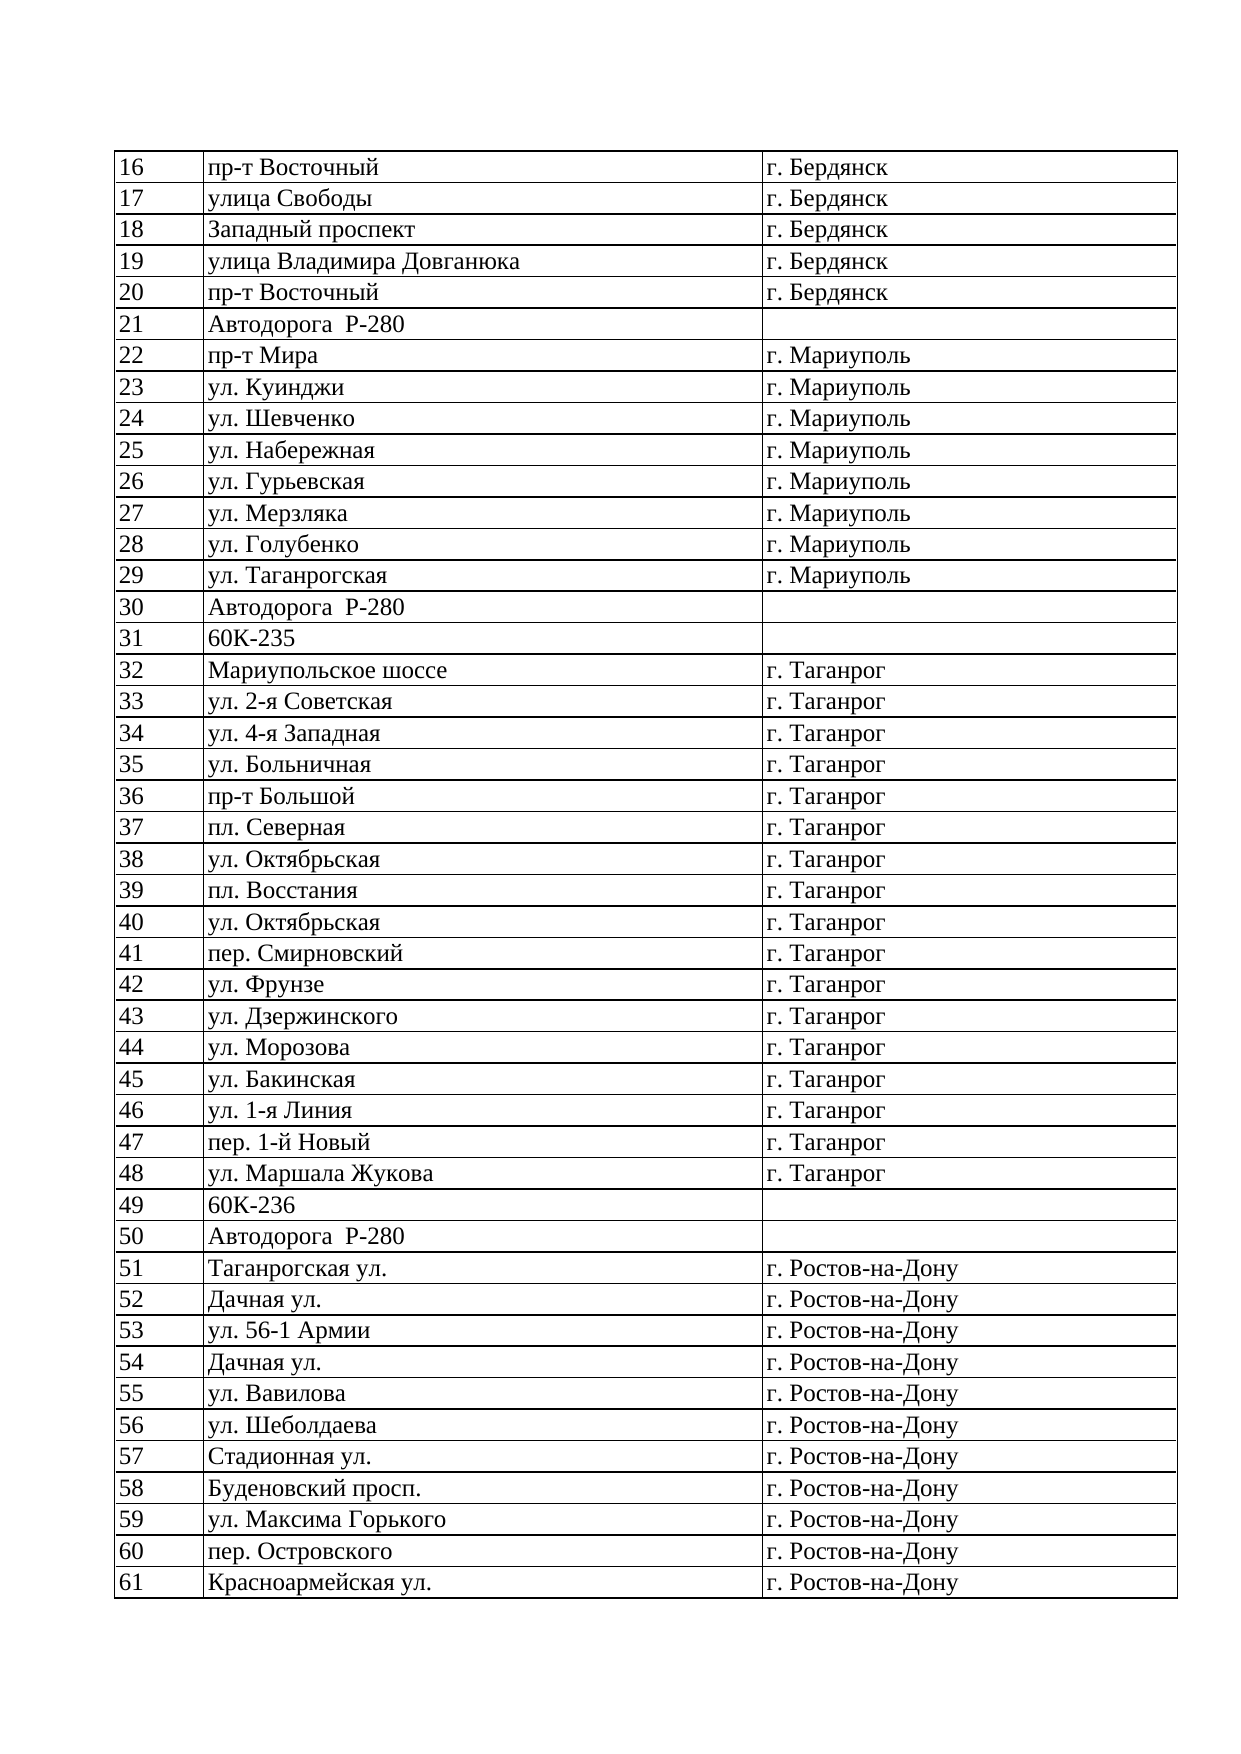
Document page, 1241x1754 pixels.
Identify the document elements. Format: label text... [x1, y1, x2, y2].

table_cell ул. Набережная [204, 435, 762, 464]
table_cell ул. Бакинская [204, 1064, 762, 1094]
table_cell 48 [115, 1158, 203, 1188]
table_cell 59 [115, 1504, 203, 1534]
table_cell г. Ростов-на-Дону [763, 1440, 1177, 1471]
table_cell 31 [115, 623, 203, 653]
table_cell г. Ростов-на-Дону [763, 1534, 1177, 1566]
table_cell 19 [115, 245, 203, 276]
table_cell ул. 2-я Советская [204, 686, 762, 716]
table_cell 33 [115, 686, 203, 716]
table_cell г. Ростов-на-Дону [763, 1377, 1177, 1408]
table_cell пр-т Восточный [204, 152, 762, 181]
table_cell 60К-235 [204, 623, 762, 653]
table_cell ул. Больничная [204, 749, 762, 779]
table_cell г. Бердянск [763, 276, 1177, 307]
table_cell г. Ростов-на-Дону [763, 1566, 1177, 1597]
table_cell г. Таганрог [763, 842, 1177, 873]
table_cell г. Мариуполь [763, 433, 1177, 464]
table_cell ул. Морозова [204, 1032, 762, 1062]
table_cell г. Мариуполь [763, 559, 1177, 590]
table_cell г. Мариуполь [763, 370, 1177, 402]
table_cell 36 [115, 780, 203, 811]
table_cell 40 [115, 906, 203, 936]
table_cell пер. 1-й Новый [204, 1127, 762, 1157]
table_cell г. Таганрог [763, 1062, 1177, 1094]
table_cell ул. Максима Горького [204, 1504, 762, 1534]
table_cell ул. Шеболдаева [204, 1410, 762, 1440]
table_cell 24 [115, 403, 203, 433]
table_cell г. Ростов-на-Дону [763, 1503, 1177, 1534]
table_cell г. Таганрог [763, 653, 1177, 685]
table_cell Таганрогская ул. [204, 1253, 762, 1282]
table_cell Красноармейская ул. [204, 1567, 762, 1597]
table_cell 17 [115, 183, 203, 213]
table_cell г. Мариуполь [763, 496, 1177, 527]
table_cell пл. Северная [204, 812, 762, 842]
table_cell г. Таганрог [763, 811, 1177, 842]
table_cell г. Таганрог [763, 905, 1177, 936]
table_cell 21 [115, 308, 203, 339]
table_cell Автодорога Р-280 [204, 592, 762, 622]
table_cell г. Ростов-на-Дону [763, 1345, 1177, 1377]
table_cell г. Бердянск [763, 213, 1177, 244]
table_cell [763, 1188, 1177, 1219]
table_cell Буденовский просп. [204, 1473, 762, 1503]
table_cell 23 [115, 371, 203, 402]
table_cell [763, 307, 1177, 339]
table_cell улица Владимира Довганюка [204, 246, 762, 276]
table_cell 38 [115, 843, 203, 873]
table_cell 50 [115, 1221, 203, 1251]
table_cell г. Мариуполь [763, 528, 1177, 559]
table_cell 35 [115, 749, 203, 779]
table_cell 47 [115, 1126, 203, 1157]
table_cell г. Ростов-на-Дону [763, 1251, 1177, 1282]
table_cell 61 [115, 1567, 203, 1597]
table_cell 43 [115, 1000, 203, 1031]
table_cell 18 [115, 214, 203, 244]
table_cell 27 [115, 497, 203, 527]
table_cell г. Мариуполь [763, 402, 1177, 433]
table_cell пер. Смирновский [204, 938, 762, 968]
table_cell 26 [115, 466, 203, 496]
table_cell ул. Октябрьская [204, 844, 762, 873]
table_cell 25 [115, 434, 203, 464]
table_cell 46 [115, 1095, 203, 1125]
table_cell 22 [115, 340, 203, 370]
table_cell 58 [115, 1472, 203, 1503]
table_cell 55 [115, 1378, 203, 1408]
table_cell ул. Мерзляка [204, 498, 762, 527]
table_cell г. Ростов-на-Дону [763, 1408, 1177, 1440]
table_cell 28 [115, 529, 203, 559]
table_cell г. Таганрог [763, 716, 1177, 748]
table_cell г. Таганрог [763, 1157, 1177, 1188]
table_cell ул. Маршала Жукова [204, 1158, 762, 1188]
table_cell Автодорога Р-280 [204, 1221, 762, 1251]
table_cell ул. 4-я Западная [204, 718, 762, 748]
table_cell г. Таганрог [763, 936, 1177, 968]
table_cell ул. Октябрьская [204, 907, 762, 936]
table_cell улица Свободы [204, 183, 762, 213]
table_cell г. Таганрог [763, 999, 1177, 1031]
table_cell г. Бердянск [763, 244, 1177, 276]
table_cell ул. Вавилова [204, 1378, 762, 1408]
table_cell 16 [115, 152, 203, 181]
table_cell пр-т Восточный [204, 277, 762, 307]
table_cell ул. Гурьевская [204, 466, 762, 496]
table_cell [763, 622, 1177, 653]
table_cell ул. Куинджи [204, 372, 762, 402]
table_cell Дачная ул. [204, 1284, 762, 1314]
table_cell ул. 56-1 Армии [204, 1316, 762, 1345]
table_cell 56 [115, 1409, 203, 1440]
table_cell г. Таганрог [763, 1094, 1177, 1125]
table_cell 52 [115, 1284, 203, 1314]
table_cell 37 [115, 812, 203, 842]
table_cell 29 [115, 560, 203, 590]
table_cell пр-т Мира [204, 340, 762, 370]
table_cell г. Бердянск [763, 181, 1177, 213]
table_cell ул. 1-я Линия [204, 1095, 762, 1125]
table_cell г. Таганрог [763, 748, 1177, 779]
table_cell ул. Голубенко [204, 529, 762, 559]
table_cell г. Таганрог [763, 685, 1177, 716]
table_cell 57 [115, 1441, 203, 1471]
table_cell ул. Фрунзе [204, 970, 762, 999]
table_cell [763, 1220, 1177, 1251]
table_cell ул. Таганрогская [204, 561, 762, 590]
table_cell [763, 590, 1177, 622]
table_cell г. Бердянск [763, 152, 1177, 181]
table_cell 60 [115, 1535, 203, 1566]
table_cell пер. Островского [204, 1536, 762, 1566]
table_cell ул. Шевченко [204, 403, 762, 433]
table_cell г. Таганрог [763, 1125, 1177, 1157]
table_cell г. Мариуполь [763, 465, 1177, 496]
table_cell г. Ростов-на-Дону [763, 1283, 1177, 1314]
table_cell Западный проспект [204, 215, 762, 244]
table_cell г. Таганрог [763, 1031, 1177, 1062]
table_cell г. Ростов-на-Дону [763, 1314, 1177, 1345]
table_cell 20 [115, 277, 203, 307]
table_cell 49 [115, 1189, 203, 1219]
table_cell г. Таганрог [763, 968, 1177, 999]
table_cell 41 [115, 938, 203, 968]
table_cell г. Ростов-на-Дону [763, 1471, 1177, 1503]
table_cell 30 [115, 591, 203, 622]
table_cell ул. Дзержинского [204, 1001, 762, 1031]
table_cell 42 [115, 969, 203, 999]
table_cell пл. Восстания [204, 875, 762, 905]
table_cell Мариупольское шоссе [204, 655, 762, 685]
table_cell Стадионная ул. [204, 1441, 762, 1471]
table_cell Автодорога Р-280 [204, 309, 762, 339]
table_cell г. Мариуполь [763, 339, 1177, 370]
table_cell 34 [115, 717, 203, 748]
table_cell 39 [115, 875, 203, 905]
table_cell 45 [115, 1063, 203, 1094]
table_cell 32 [115, 654, 203, 685]
table_cell 53 [115, 1315, 203, 1345]
table_cell 51 [115, 1252, 203, 1282]
table_cell Дачная ул. [204, 1347, 762, 1377]
table_cell 60К-236 [204, 1190, 762, 1219]
table_cell пр-т Большой [204, 781, 762, 811]
table_cell г. Таганрог [763, 779, 1177, 811]
table_cell г. Таганрог [763, 874, 1177, 905]
table_cell 44 [115, 1032, 203, 1062]
table_cell 54 [115, 1346, 203, 1377]
